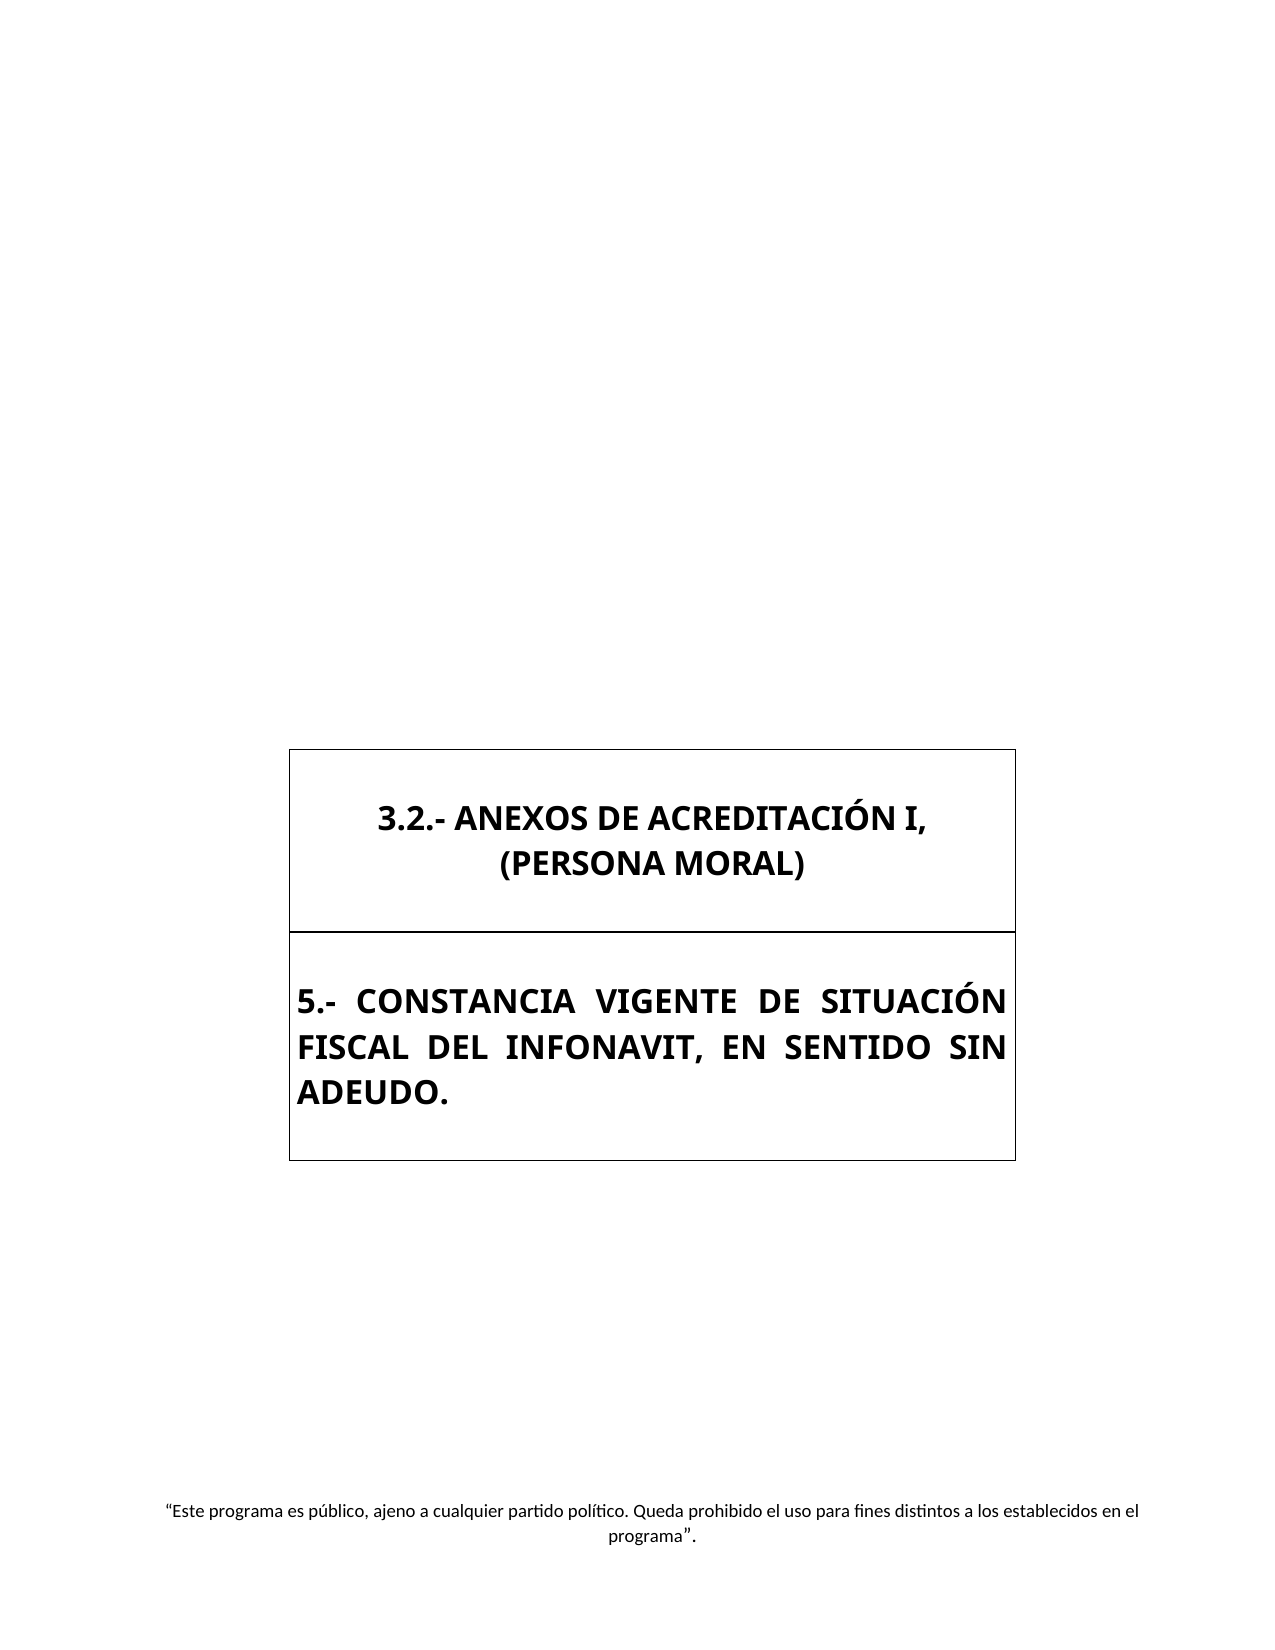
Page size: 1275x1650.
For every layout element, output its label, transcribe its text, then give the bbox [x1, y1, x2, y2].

table_header 3.2.- ANEXOS DE ACREDITACIÓN I, (PERSONA MORAL) [290, 750, 1015, 931]
table_cell 5.- CONSTANCIA VIGENTE DE SITUACIÓN FISCAL DEL INFONAVIT, EN SENTIDO SIN ADEUDO. [290, 933, 1015, 1160]
